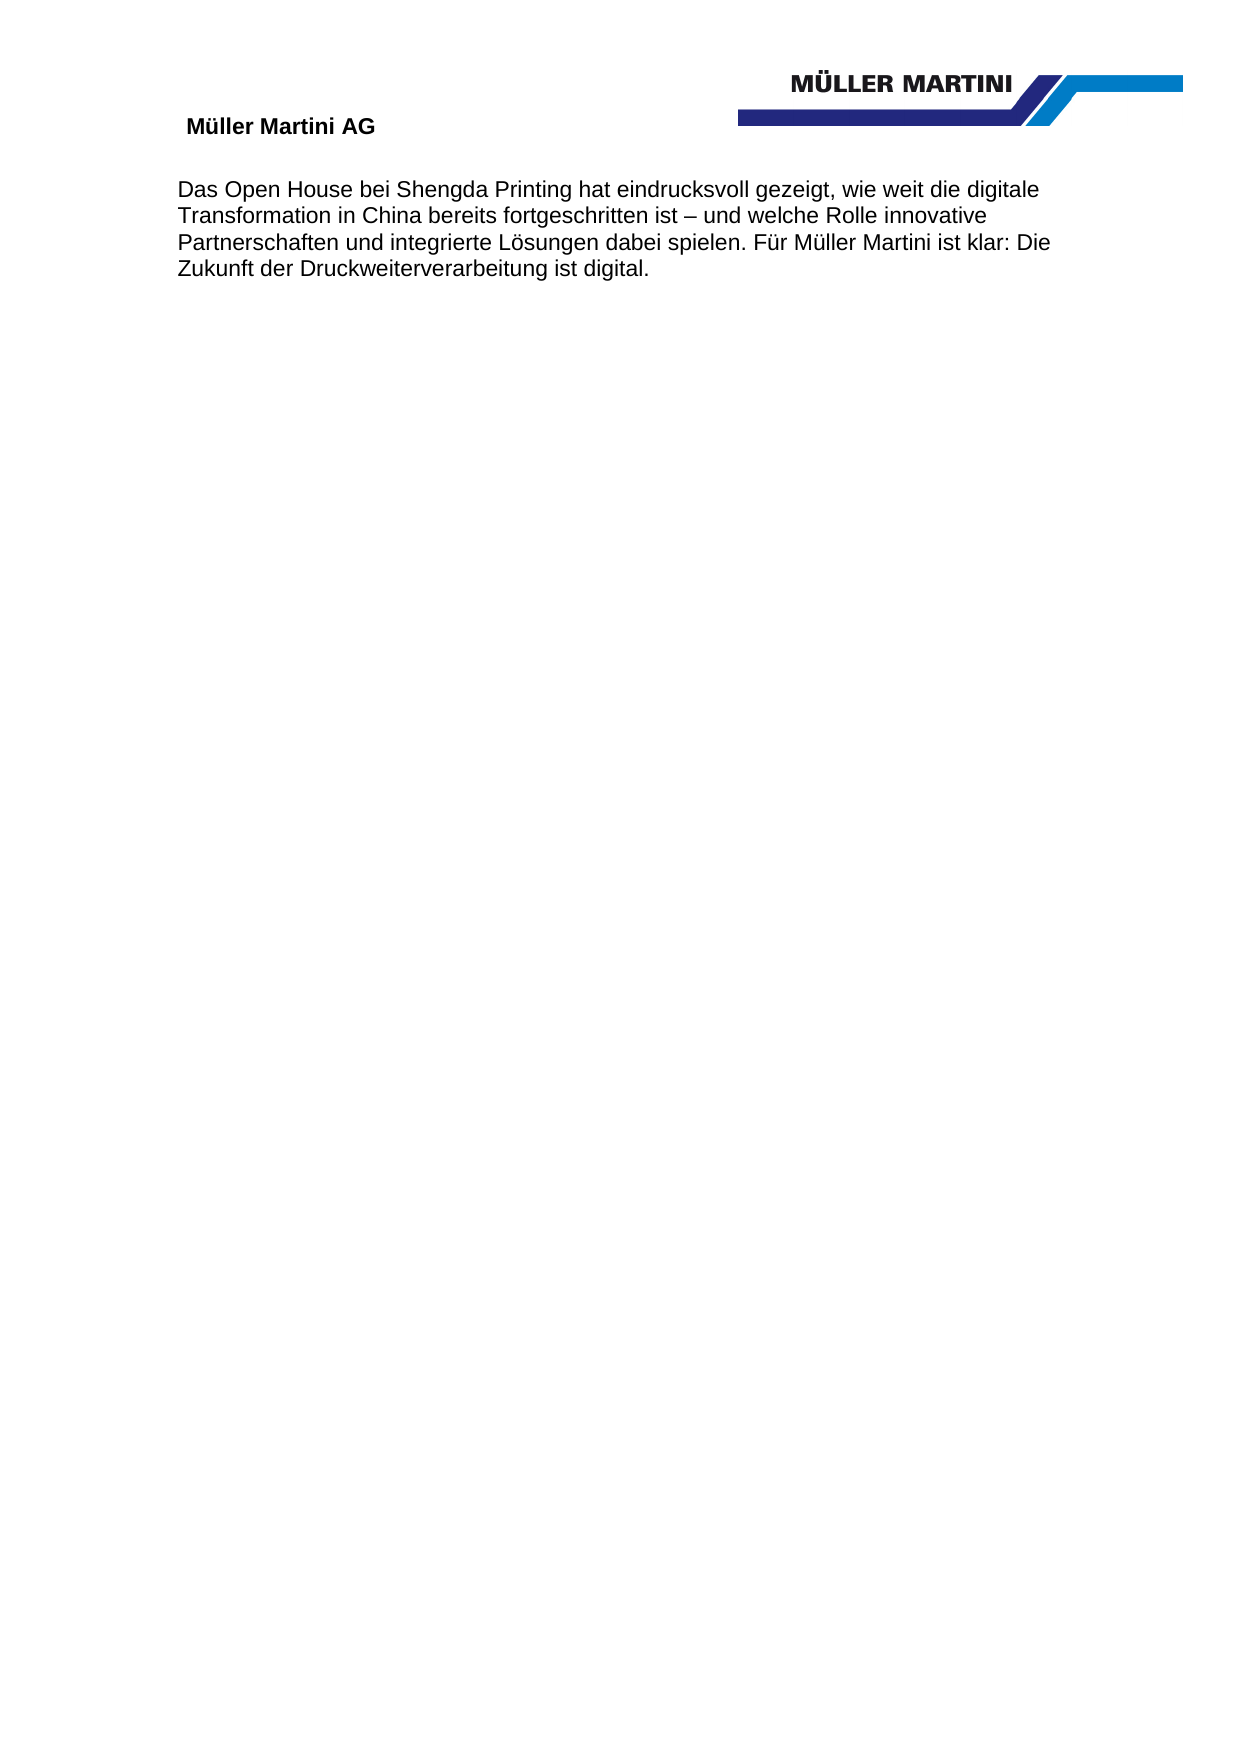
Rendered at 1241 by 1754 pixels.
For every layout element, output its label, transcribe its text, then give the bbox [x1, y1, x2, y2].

text Das Open House bei Shengda Printing hat eindrucksvoll gezeigt, wie weit die digitale Transformation in China bereits fortgeschritten ist – und welche Rolle innovative Partnerschaften und integrierte Lösungen dabei spielen. Für Müller Martini ist klar: Die Zukunft der Druckweiterverarbeitung ist digital. [177, 176, 1122, 282]
picture [738, 70, 1183, 126]
